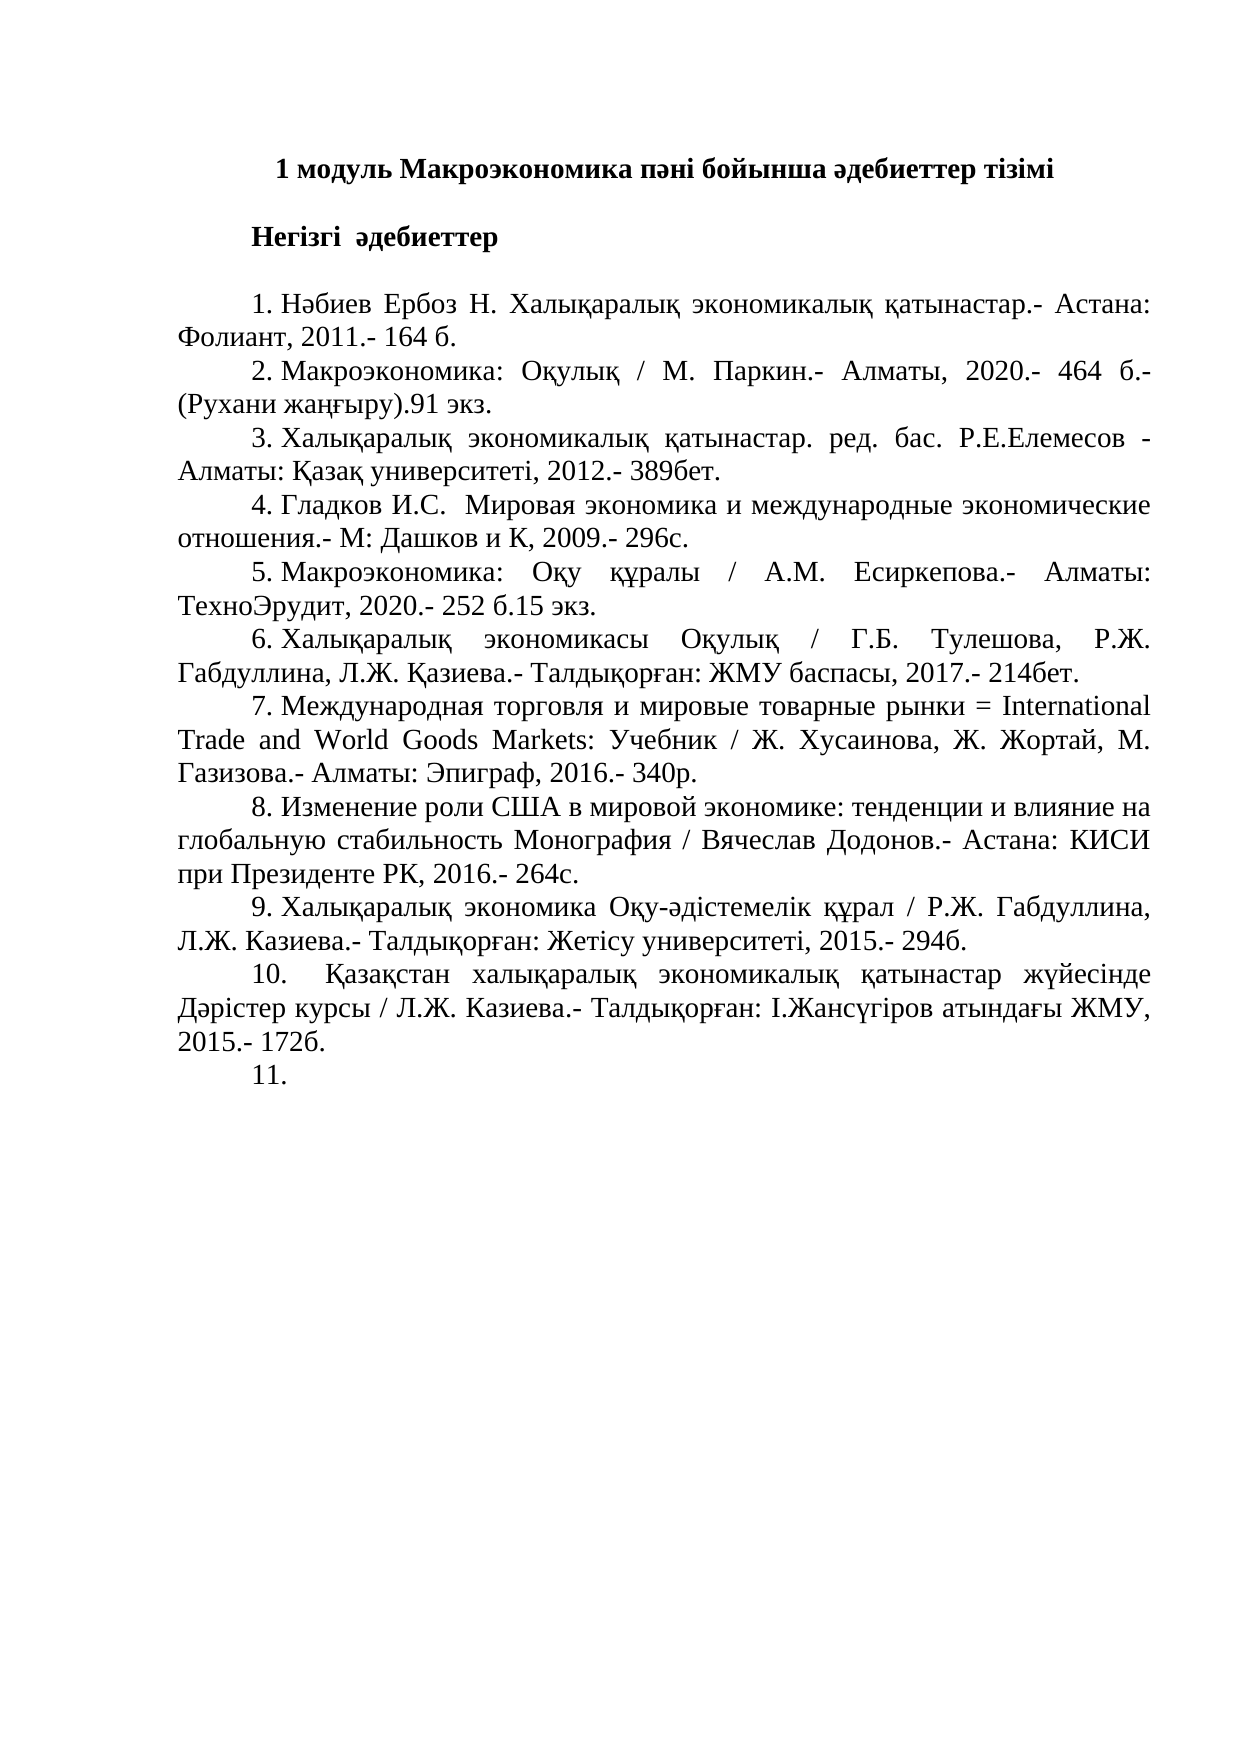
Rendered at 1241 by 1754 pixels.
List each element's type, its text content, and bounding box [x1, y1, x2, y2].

list Қазақстан халықаралық экономикалық қатынастар жүйесінде Дәрістер курсы / Л.Ж. Казиева.- Талдықорған: І.Жансүгіров атындағы ЖМУ, 2015.- 172б. [177, 957, 1152, 1057]
list Халықаралық экономикалық қатынастар. ред. бас. Р.Е.Елемесов - Алматы: Қазақ университетi, 2012.- 389бет. [177, 420, 1152, 487]
list Изменение роли США в мировой экономике: тенденции и влияние на глобальную стабильность Монография / Вячеслав Додонов.- Астана: КИСИ при Президенте РК, 2016.- 264с. [177, 789, 1152, 889]
list Гладков И.С. Мировая экономика и международные экономические отношения.- М: Дашков и К, 2009.- 296с. [177, 487, 1152, 554]
list Международная торговля и мировые товарные рынки = International Trade and World Goods Markets: Учебник / Ж. Хусаинова, Ж. Жортай, М. Газизова.- Алматы: Эпиграф, 2016.- 340p. [177, 688, 1152, 789]
list Негізгі әдебиеттер [177, 219, 1152, 252]
list Макроэкономика: Оқулық / М. Паркин.- Алматы, 2020.- 464 б.- (Рухани жаңғыру).91 экз. [177, 353, 1152, 420]
list Халықаралық экономика Оқу-әдістемелік құрал / Р.Ж. Габдуллина, Л.Ж. Казиева.- Талдықорған: Жетісу университеті, 2015.- 294б. [177, 889, 1152, 957]
list Макроэкономика: Оқу құралы / А.М. Есиркепова.- Алматы: ТехноЭрудит, 2020.- 252 б.15 экз. [177, 554, 1152, 621]
list 1 модуль Макроэкономика пәні бойынша әдебиеттер тізімі [177, 152, 1152, 185]
list Халықаралық экономикасы Оқулық / Г.Б. Тулешова, Р.Ж. Габдуллина, Л.Ж. Қазиева.- Талдықорған: ЖМУ баспасы, 2017.- 214бет. [177, 621, 1152, 688]
list Нәбиев Ербоз Н. Халықаралық экономикалық қатынастар.- Астана: Фолиант, 2011.- 164 б. [177, 286, 1152, 353]
